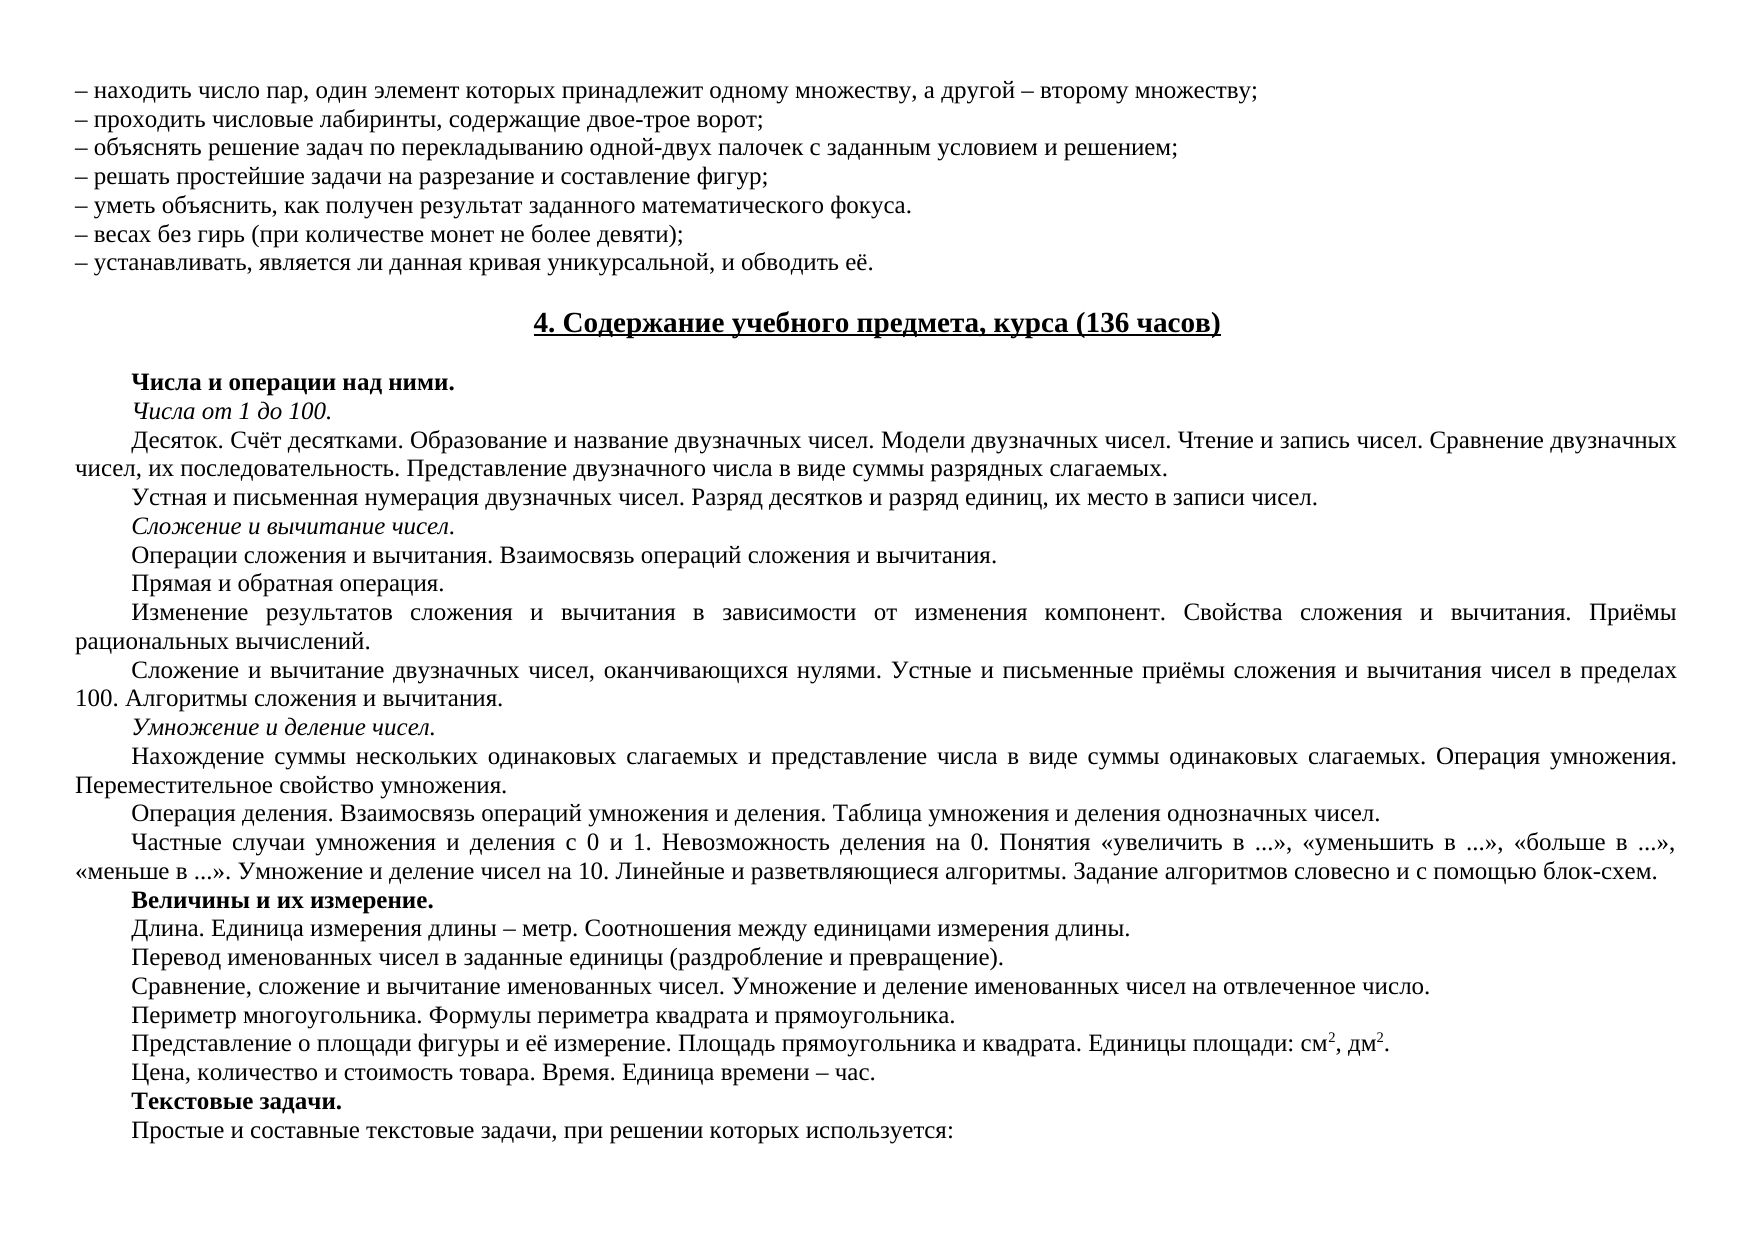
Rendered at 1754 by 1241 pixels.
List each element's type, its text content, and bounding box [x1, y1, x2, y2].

text Периметр многоугольника. Формулы периметра квадрата и прямоугольника. [75, 1000, 1679, 1028]
text Текстовые задачи. [75, 1086, 1679, 1115]
text Цена, количество и стоимость товара. Время. Единица времени – час. [75, 1057, 1679, 1086]
text Операции сложения и вычитания. Взаимосвязь операций сложения и вычитания. [75, 540, 1679, 568]
text Сравнение, сложение и вычитание именованных чисел. Умножение и деление именованных чисел на отвлеченное число. [75, 971, 1679, 1000]
text Частные случаи умножения и деления с 0 и 1. Невозможность деления на 0. Понятия «увеличить в ...», «уменьшить в ...», «больше в ...», «меньше в ...». Умножение и деление чисел на 10. Линейные и разветвляющиеся алгоритмы. Задание алгоритмов словесно и с помощью блок-схем. [75, 827, 1679, 885]
text Прямая и обратная операция. [75, 568, 1679, 597]
text Десяток. Счёт десятками. Образование и название двузначных чисел. Модели двузначных чисел. Чтение и запись чисел. Сравнение двузначных чисел, их последовательность. Представление двузначного числа в виде суммы разрядных слагаемых. [75, 425, 1679, 482]
text Сложение и вычитание чисел. [75, 511, 1679, 540]
text – находить число пар, один элемент которых принадлежит одному множеству, а другой – второму множеству; [75, 75, 1679, 104]
text Сложение и вычитание двузначных чисел, оканчивающихся нулями. Устные и письменные приёмы сложения и вычитания чисел в пределах 100. Алгоритмы сложения и вычитания. [75, 655, 1679, 712]
text Устная и письменная нумерация двузначных чисел. Разряд десятков и разряд единиц, их место в записи чисел. [75, 482, 1679, 511]
text Величины и их измерение. [75, 885, 1679, 913]
text Нахождение суммы нескольких одинаковых слагаемых и представление числа в виде суммы одинаковых слагаемых. Операция умножения. Переместительное свойство умножения. [75, 741, 1679, 798]
text Представление о площади фигуры и её измерение. Площадь прямоугольника и квадрата. Единицы площади: см2, дм2. [75, 1028, 1679, 1057]
text Числа от 1 до 100. [75, 396, 1679, 425]
text – уметь объяснить, как получен результат заданного математического фокуса. [75, 190, 1679, 219]
text – объяснять решение задач по перекладыванию одной-двух палочек с заданным условием и решением; [75, 132, 1679, 161]
text Длина. Единица измерения длины – метр. Соотношения между единицами измерения длины. [75, 913, 1679, 942]
text Изменение результатов сложения и вычитания в зависимости от изменения компонент. Свойства сложения и вычитания. Приёмы рациональных вычислений. [75, 597, 1679, 655]
text – проходить числовые лабиринты, содержащие двое-трое ворот; [75, 104, 1679, 132]
text Перевод именованных чисел в заданные единицы (раздробление и превращение). [75, 942, 1679, 971]
text Простые и составные текстовые задачи, при решении которых используется: [75, 1115, 1679, 1143]
text – весах без гирь (при количестве монет не более девяти); [75, 219, 1679, 247]
text Операция деления. Взаимосвязь операций умножения и деления. Таблица умножения и деления однозначных чисел. [75, 798, 1679, 827]
text 4. Содержание учебного предмета, курса (136 часов) [75, 305, 1679, 338]
text Числа и операции над ними. [75, 367, 1679, 396]
text – устанавливать, является ли данная кривая уникурсальной, и обводить её. [75, 247, 1679, 276]
text – решать простейшие задачи на разрезание и составление фигур; [75, 161, 1679, 190]
text Умножение и деление чисел. [75, 712, 1679, 741]
